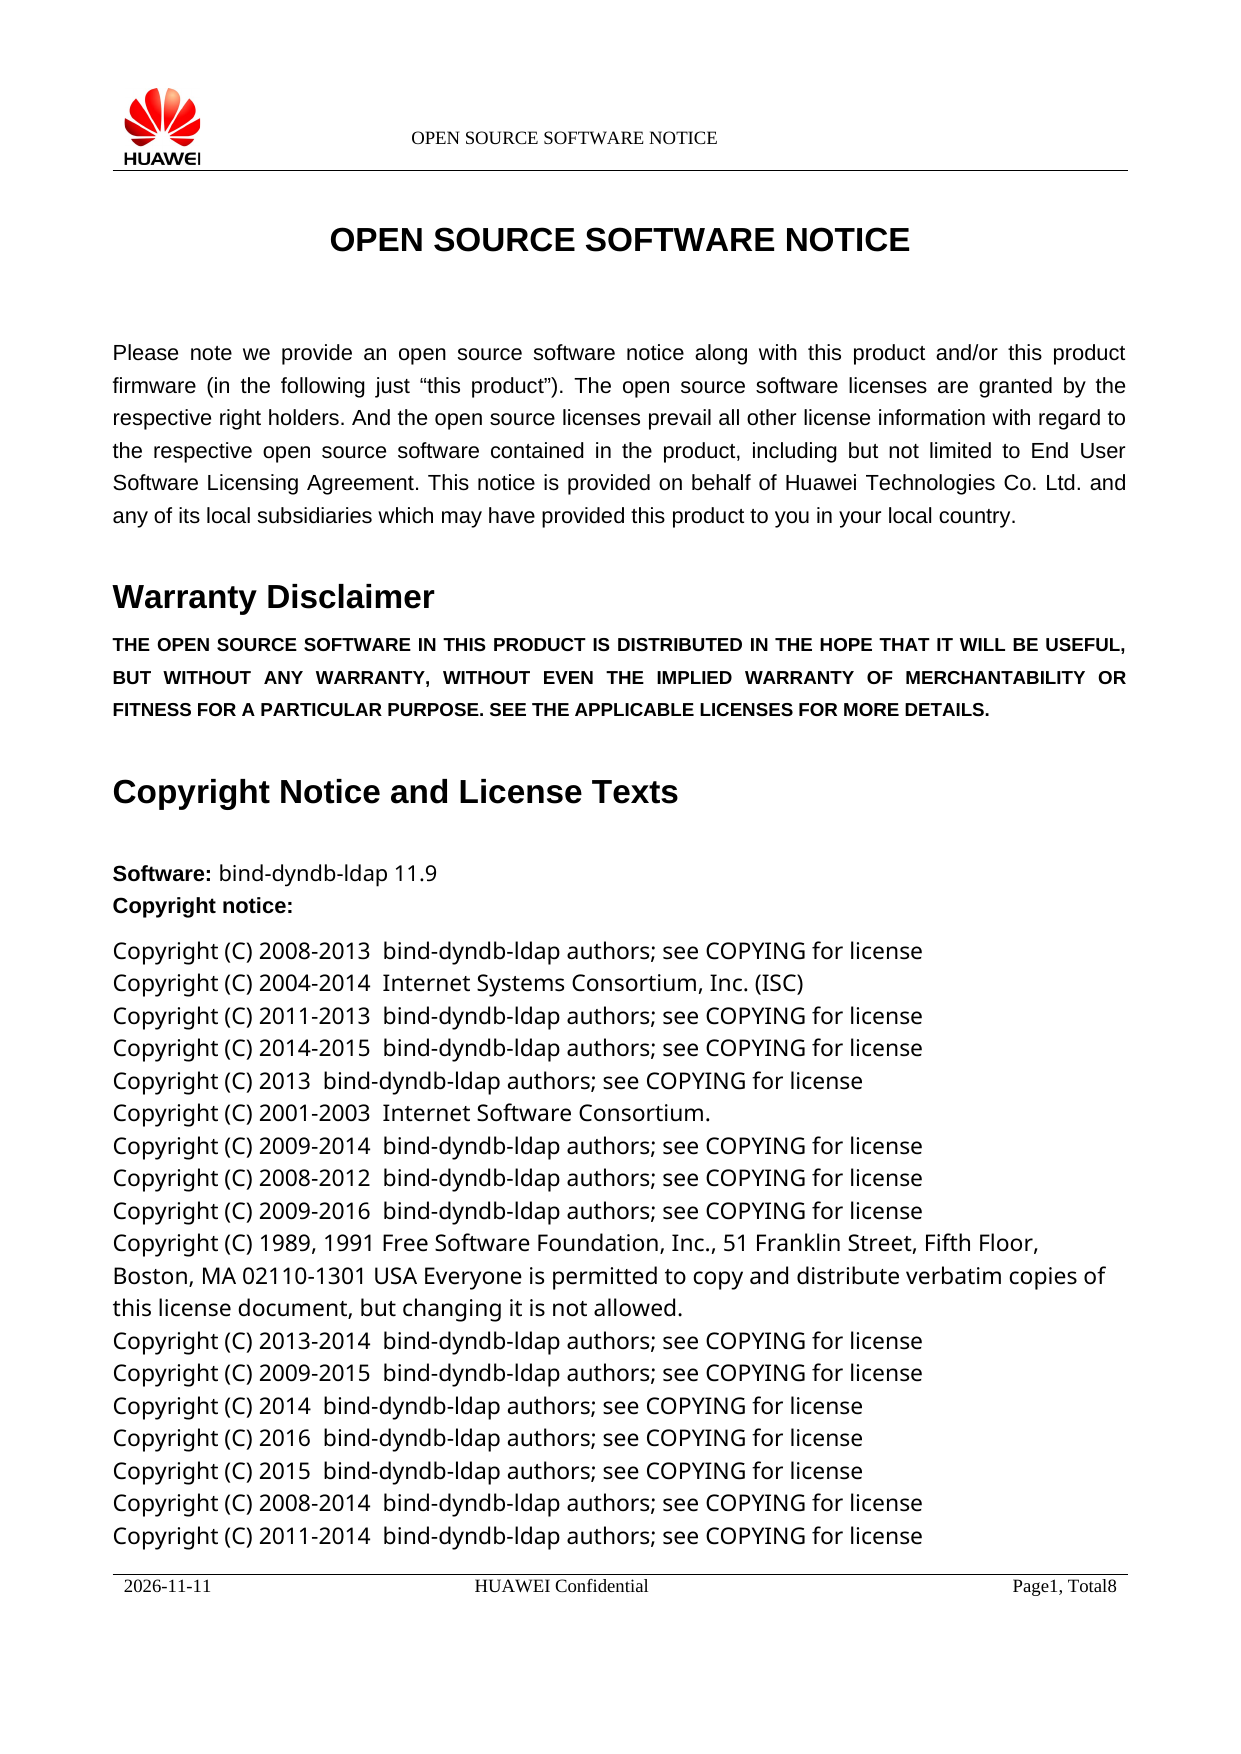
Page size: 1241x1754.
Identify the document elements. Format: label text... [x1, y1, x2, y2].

text Copyright notice: [112, 889, 1128, 921]
title Software: bind-dyndb-ldap 11.9 [112, 856, 1128, 889]
text Copyright Notice and License Texts [112, 759, 1128, 824]
text Warranty Disclaimer [112, 564, 1128, 629]
picture [124, 88, 201, 165]
text OPEN SOURCE SOFTWARE NOTICE [112, 206, 1128, 271]
text The open source software in this product is distributed in the hope that it will be useful, but WITHOUT ANY WARRANTY, without even the implied warranty of MERCHANTABILITY or FITNESS FOR A PARTICULAR PURPOSE. See the applicable licenses for more details. [112, 629, 1128, 726]
text Please note we provide an open source software notice along with this product and/or this product firmware (in the following just “this product”). The open source software licenses are granted by the respective right holders. And the open source licenses prevail all other license information with regard to the respective open source software contained in the product, including but not limited to End User Software Licensing Agreement. This notice is provided on behalf of Huawei Technologies Co. Ltd. and any of its local subsidiaries which may have provided this product to you in your local country. [112, 336, 1128, 531]
